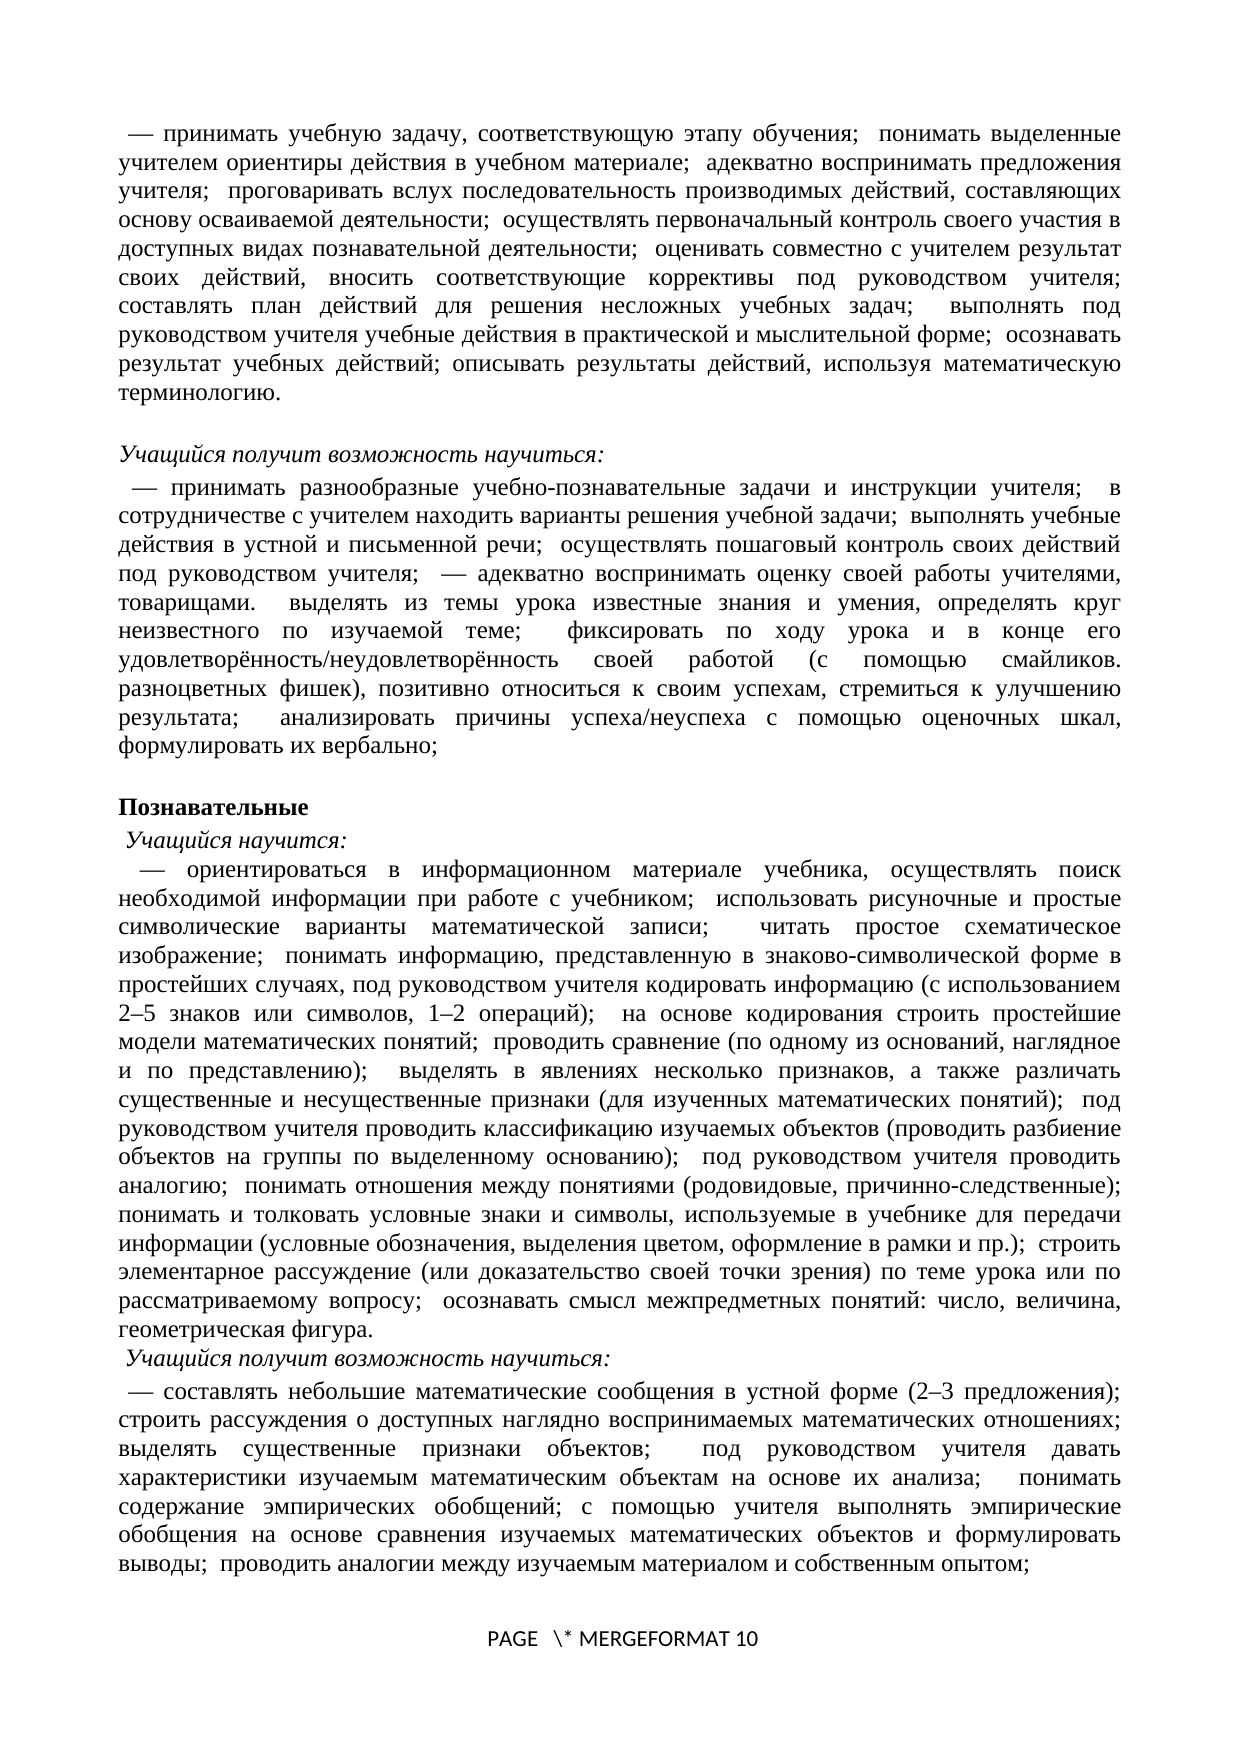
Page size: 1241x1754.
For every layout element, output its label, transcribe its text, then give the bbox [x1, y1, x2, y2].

text — принимать разнообразные учебно-познавательные задачи и инструкции учителя; в сотрудничестве с учителем находить варианты решения учебной задачи; выполнять учебные действия в устной и письменной речи; осуществлять пошаговый контроль своих действий под руководством учителя; — адекватно воспринимать оценку своей работы учителями, товарищами. выделять из темы урока известные знания и умения, определять круг неизвестного по изучаемой теме; фиксировать по ходу урока и в конце его удовлетворённость/неудовлетворённость своей работой (с помощью смайликов. разноцветных фишек), позитивно относиться к своим успехам, стремиться к улучшению результата; анализировать причины успеха/неуспеха с помощью оценочных шкал, формулировать их вербально; [118, 472, 1122, 759]
text Учащийся научится: [118, 825, 1122, 854]
text — составлять небольшие математические сообщения в устной форме (2–3 предложения); строить рассуждения о доступных наглядно воспринимаемых математических отношениях; выделять существенные признаки объектов; под руководством учителя давать характеристики изучаемым математическим объектам на основе их анализа; понимать содержание эмпирических обобщений; с помощью учителя выполнять эмпирические обобщения на основе сравнения изучаемых математических объектов и формулировать выводы; проводить аналогии между изучаемым материалом и собственным опытом; [118, 1376, 1122, 1577]
text — принимать учебную задачу, соответствующую этапу обучения; понимать выделенные учителем ориентиры действия в учебном материале; адекватно воспринимать предложения учителя; проговаривать вслух последовательность производимых действий, составляющих основу осваиваемой деятельности; осуществлять первоначальный контроль своего участия в доступных видах познавательной деятельности; оценивать совместно с учителем результат своих действий, вносить соответствующие коррективы под руководством учителя; составлять план действий для решения несложных учебных задач; выполнять под руководством учителя учебные действия в практической и мыслительной форме; осознавать результат учебных действий; описывать результаты действий, используя математическую терминологию. [118, 118, 1122, 406]
text Познавательные [118, 792, 1122, 821]
text Учащийся получит возможность научиться: [118, 439, 1122, 467]
text Учащийся получит возможность научиться: [118, 1343, 1122, 1371]
text — ориентироваться в информационном материале учебника, осуществлять поиск необходимой информации при работе с учебником; использовать рисуночные и простые символические варианты математической записи; читать простое схематическое изображение; понимать информацию, представленную в знаково-символической форме в простейших случаях, под руководством учителя кодировать информацию (с использованием 2–5 знаков или символов, 1–2 операций); на основе кодирования строить простейшие модели математических понятий; проводить сравнение (по одному из оснований, наглядное и по представлению); выделять в явлениях несколько признаков, а также различать существенные и несущественные признаки (для изученных математических понятий); под руководством учителя проводить классификацию изучаемых объектов (проводить разбиение объектов на группы по выделенному основанию); под руководством учителя проводить аналогию; понимать отношения между понятиями (родовидовые, причинно-следственные); понимать и толковать условные знаки и символы, используемые в учебнике для передачи информации (условные обозначения, выделения цветом, оформление в рамки и пр.); строить элементарное рассуждение (или доказательство своей точки зрения) по теме урока или по рассматриваемому вопросу; осознавать смысл межпредметных понятий: число, величина, геометрическая фигура. [118, 854, 1122, 1343]
